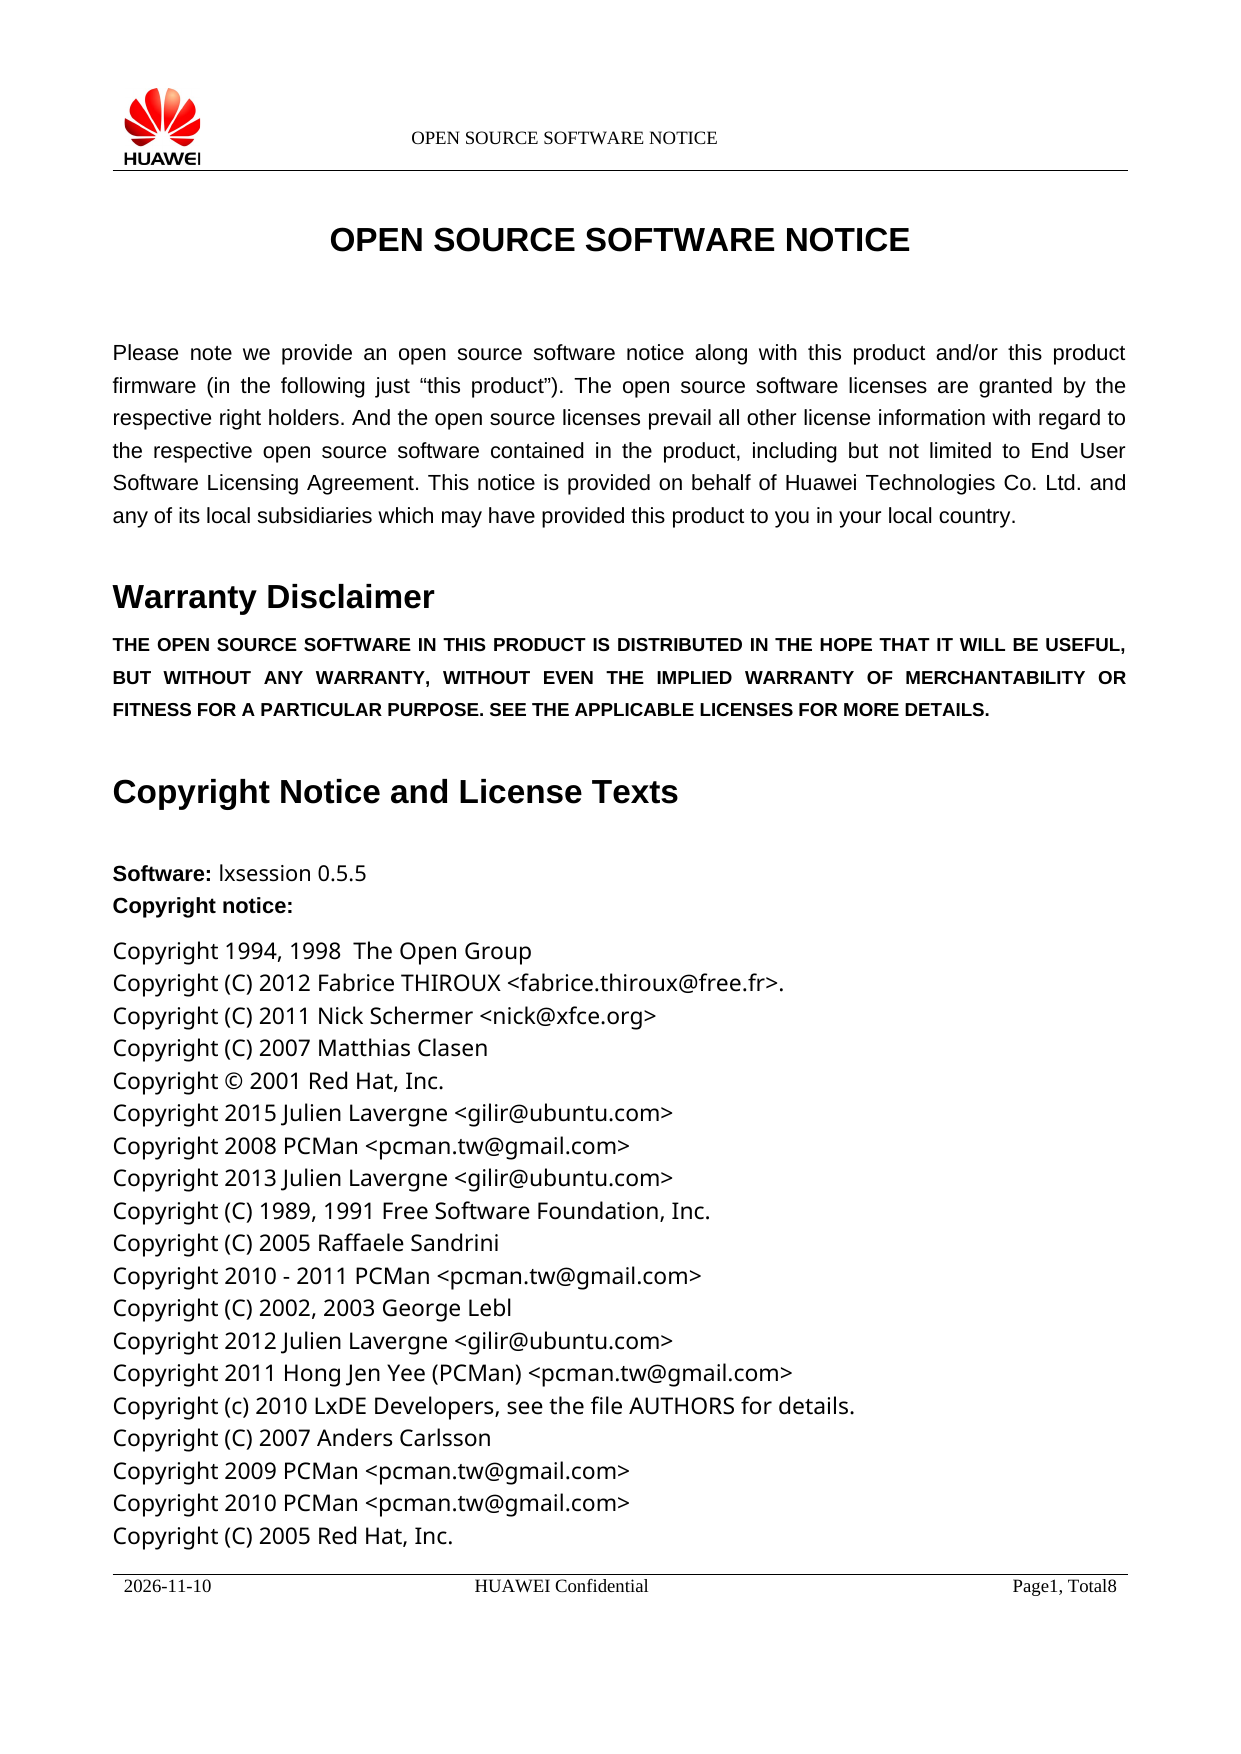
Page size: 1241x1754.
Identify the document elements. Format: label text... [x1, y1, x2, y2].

text Copyright Notice and License Texts [112, 759, 1128, 824]
text Warranty Disclaimer [112, 564, 1128, 629]
title Software: lxsession 0.5.5 [112, 856, 1128, 889]
text The open source software in this product is distributed in the hope that it will be useful, but WITHOUT ANY WARRANTY, without even the implied warranty of MERCHANTABILITY or FITNESS FOR A PARTICULAR PURPOSE. See the applicable licenses for more details. [112, 629, 1128, 726]
text OPEN SOURCE SOFTWARE NOTICE [112, 206, 1128, 271]
text Copyright notice: [112, 889, 1128, 921]
text Please note we provide an open source software notice along with this product and/or this product firmware (in the following just “this product”). The open source software licenses are granted by the respective right holders. And the open source licenses prevail all other license information with regard to the respective open source software contained in the product, including but not limited to End User Software Licensing Agreement. This notice is provided on behalf of Huawei Technologies Co. Ltd. and any of its local subsidiaries which may have provided this product to you in your local country. [112, 336, 1128, 531]
picture [124, 88, 201, 165]
